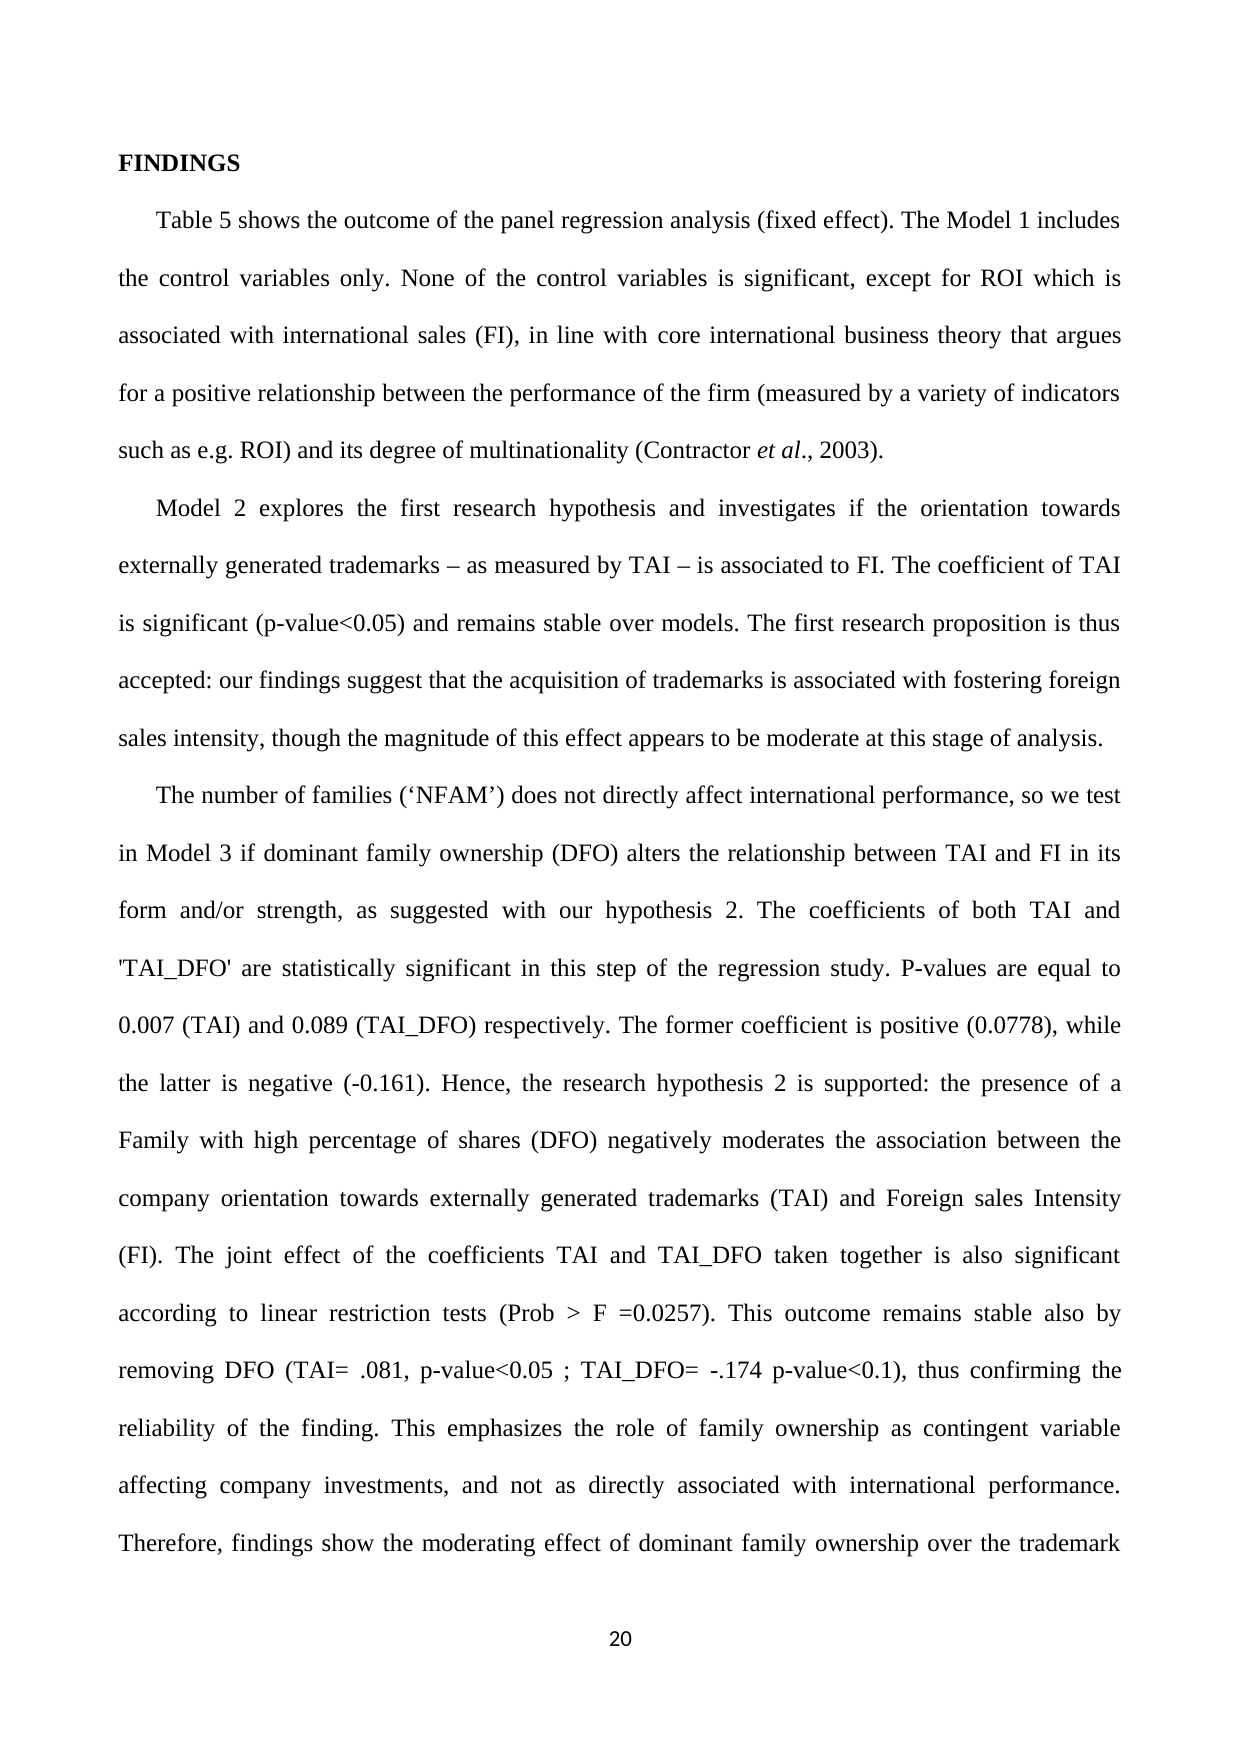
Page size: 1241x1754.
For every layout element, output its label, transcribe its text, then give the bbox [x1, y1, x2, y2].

text Table 5 shows the outcome of the panel regression analysis (fixed effect). The Model 1 includes the control variables only. None of the control variables is significant, except for ROI which is associated with international sales (FI), in line with core international business theory that argues for a positive relationship between the performance of the firm (measured by a variety of indicators such as e.g. ROI) and its degree of multinationality (Contractor et al., 2003). [118, 205, 1122, 464]
text FINDINGS [118, 148, 1122, 176]
text Model 2 explores the first research hypothesis and investigates if the orientation towards externally generated trademarks – as measured by TAI – is associated to FI. The coefficient of TAI is significant (p-value<0.05) and remains stable over models. The first research proposition is thus accepted: our findings suggest that the acquisition of trademarks is associated with fostering foreign sales intensity, though the magnitude of this effect appears to be moderate at this stage of analysis. [118, 493, 1122, 751]
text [118, 780, 1122, 1556]
